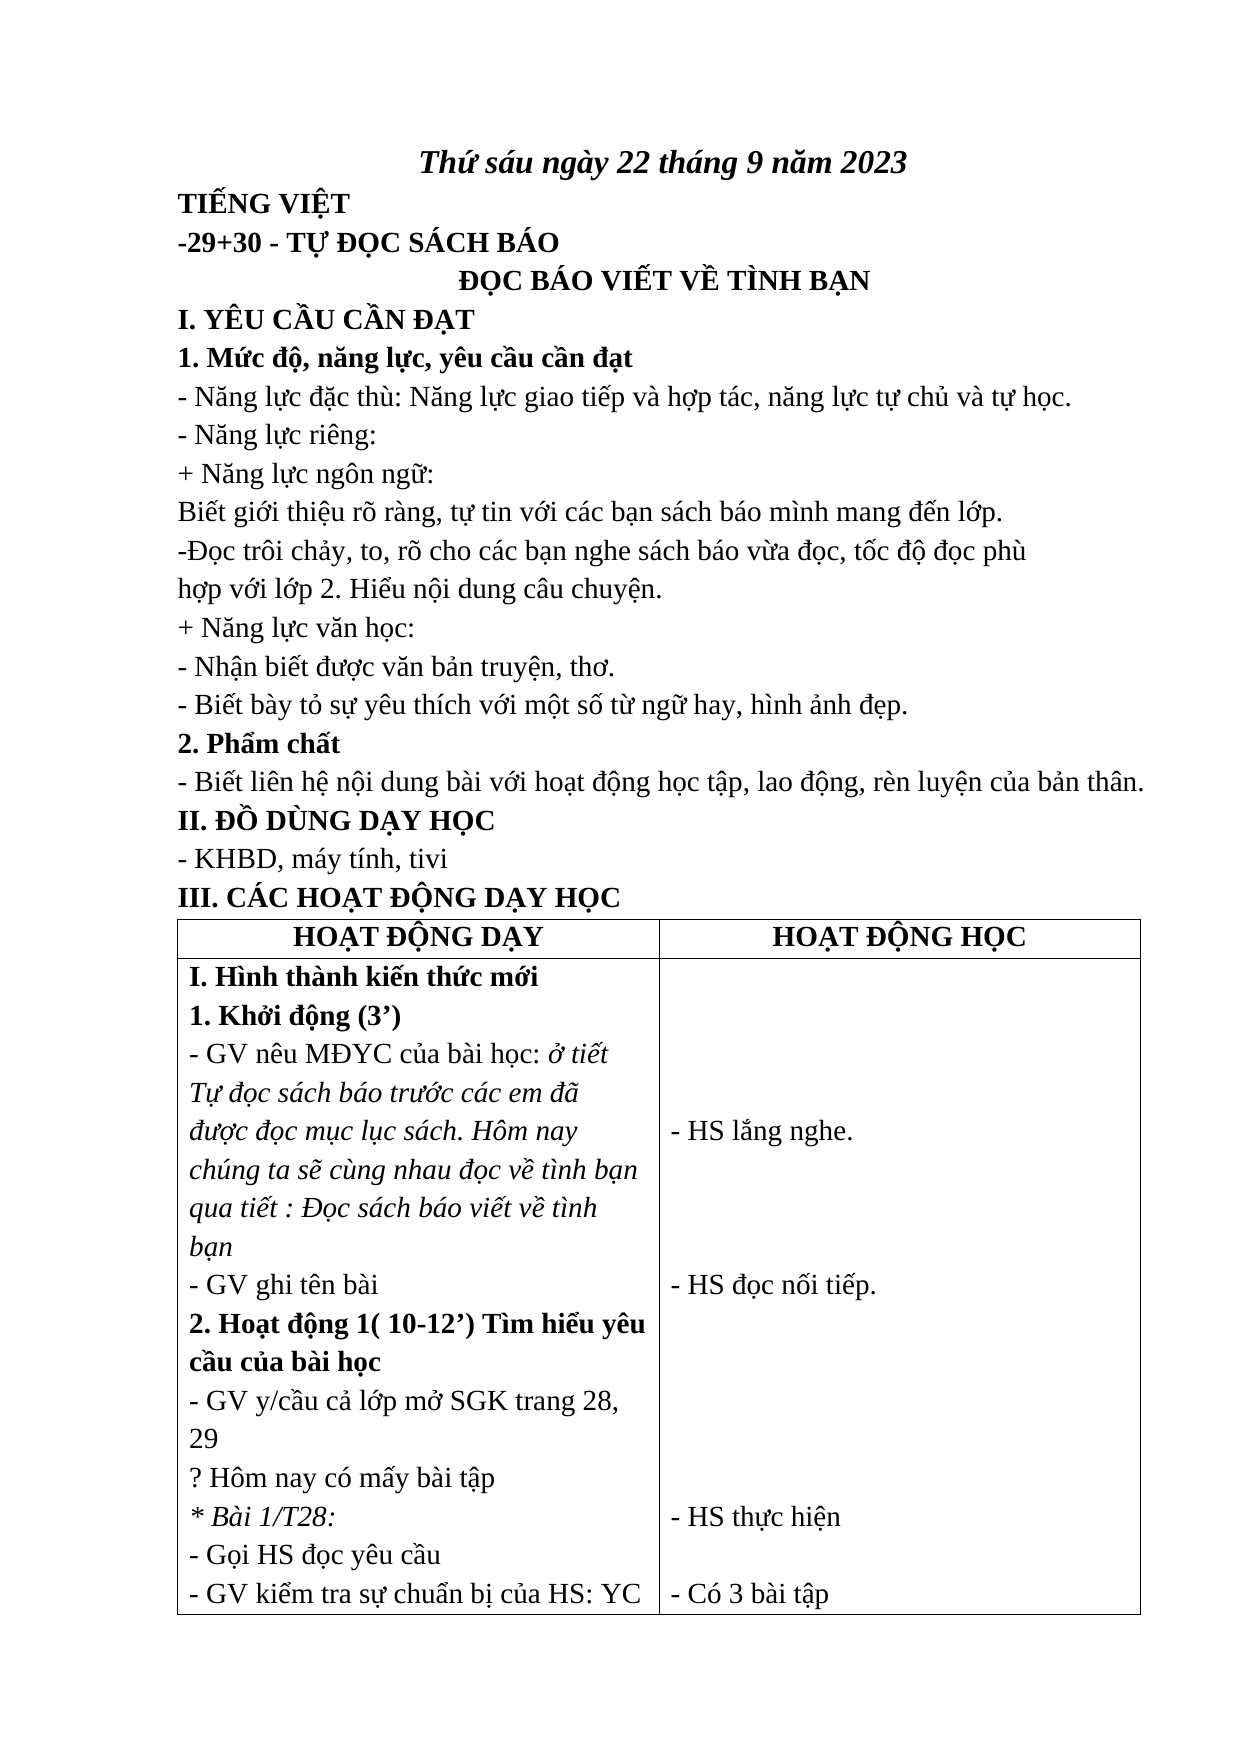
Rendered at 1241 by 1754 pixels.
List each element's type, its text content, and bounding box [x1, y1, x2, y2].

text III. CÁC HOẠT ĐỘNG DẠY HỌC [177, 880, 1152, 913]
text Biết giới thiệu rõ ràng, tự tin với các bạn sách báo mình mang đến lớp. [177, 494, 1152, 528]
text 2. Phẩm chất [177, 726, 1152, 759]
text - Năng lực riêng: [177, 417, 1152, 451]
text - Nhận biết được văn bản truyện, thơ. [177, 649, 1152, 682]
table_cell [660, 959, 1140, 1614]
text Thứ sáu ngày 22 tháng 9 năm 2023 [177, 142, 1152, 180]
text ĐỌC BÁO VIẾT VỀ TÌNH BẠN [177, 263, 1152, 297]
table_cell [178, 959, 659, 1614]
text -29+30 - TỰ ĐỌC SÁCH BÁO [177, 225, 1152, 258]
text hợp với lớp 2. Hiểu nội dung câu chuyện. [177, 572, 1152, 605]
text TIẾNG VIỆT [177, 186, 1152, 220]
text - Năng lực đặc thù: Năng lực giao tiếp và hợp tác, năng lực tự chủ và tự học. [177, 379, 1152, 412]
text II. ĐỒ DÙNG DẠY HỌC [177, 803, 1152, 836]
text 1. Mức độ, năng lực, yêu cầu cần đạt [177, 340, 1152, 374]
text - KHBD, máy tính, tivi [177, 841, 1152, 875]
table_header HOẠT ĐỘNG HỌC [660, 920, 1140, 958]
text - Biết liên hệ nội dung bài với hoạt động học tập, lao động, rèn luyện của bản thân. [177, 764, 1152, 798]
text + Năng lực văn học: [177, 610, 1152, 644]
text I. YÊU CẦU CẦN ĐẠT [177, 302, 1152, 335]
table_header HOẠT ĐỘNG DẠY [178, 920, 659, 958]
text + Năng lực ngôn ngữ: [177, 456, 1152, 489]
text -Đọc trôi chảy, to, rõ cho các bạn nghe sách báo vừa đọc, tốc độ đọc phù [177, 533, 1152, 567]
text - Biết bày tỏ sự yêu thích với một số từ ngữ hay, hình ảnh đẹp. [177, 687, 1152, 721]
